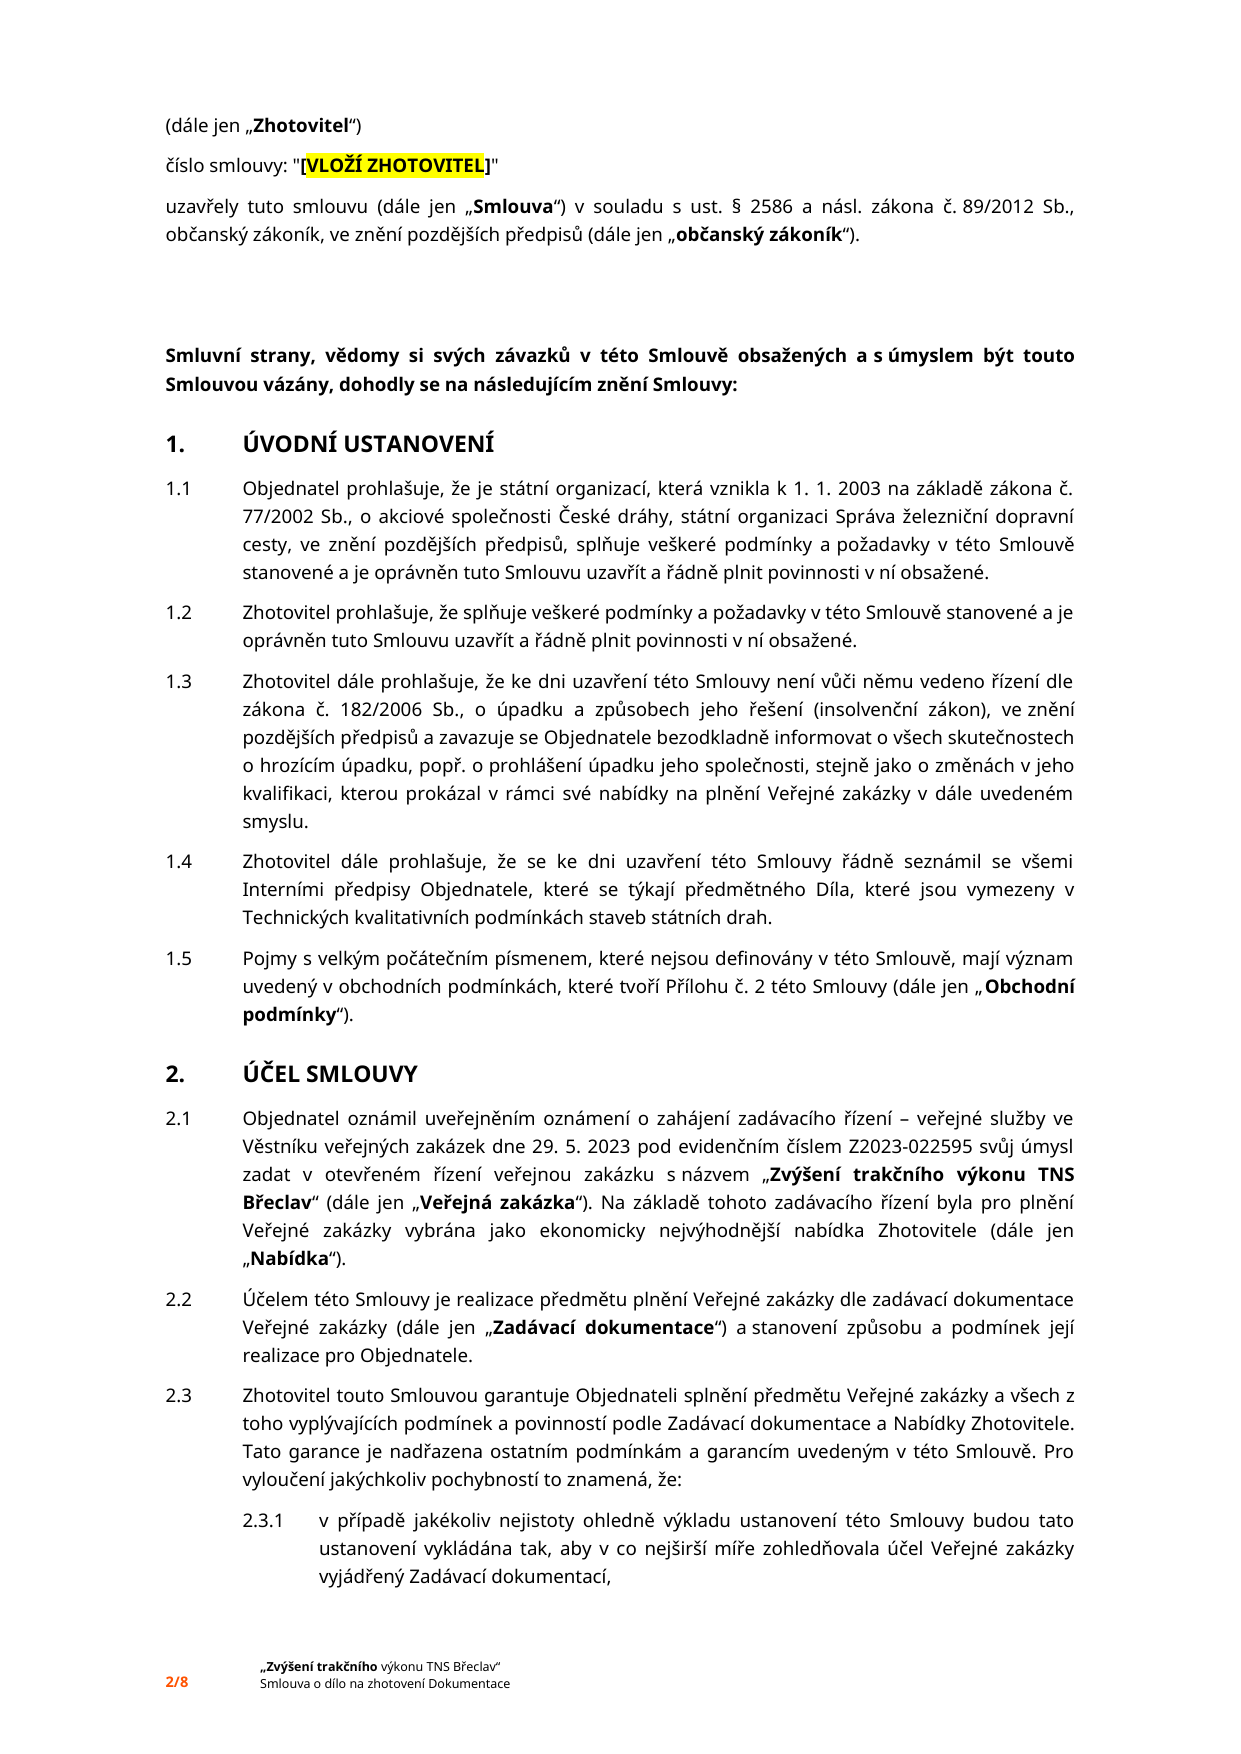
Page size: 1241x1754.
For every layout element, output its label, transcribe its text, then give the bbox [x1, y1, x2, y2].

text uzavřely tuto smlouvu (dále jen „Smlouva“) v souladu s ust. § 2586 a násl. zákona č. 89/2012 Sb., občanský zákoník, ve znění pozdějších předpisů (dále jen „občanský zákoník“). [165, 193, 1075, 247]
text číslo smlouvy: "[VLOŽÍ ZHOTOVITEL]" [484, 153, 1075, 178]
text Zhotovitel dále prohlašuje, že se ke dni uzavření této Smlouvy řádně seznámil se všemi Interními předpisy Objednatele, které se týkají předmětného Díla, které jsou vymezeny v Technických kvalitativních podmínkách staveb státních drah. [165, 849, 1075, 930]
text Zhotovitel prohlašuje, že splňuje veškeré podmínky a požadavky v této Smlouvě stanovené a je oprávněn tuto Smlouvu uzavřít a řádně plnit povinnosti v ní obsažené. [165, 599, 1075, 653]
text Objednatel oznámil uveřejněním oznámení o zahájení zadávacího řízení – veřejné služby ve Věstníku veřejných zakázek dne 29. 5. 2023 pod evidenčním číslem Z2023-022595 svůj úmysl zadat v otevřeném řízení veřejnou zakázku s názvem „Zvýšení trakčního výkonu TNS Břeclav“ (dále jen „Veřejná zakázka“). Na základě tohoto zadávacího řízení byla pro plnění Veřejné zakázky vybrána jako ekonomicky nejvýhodnější nabídka Zhotovitele (dále jen „Nabídka“). [165, 1105, 1075, 1271]
text Zhotovitel dále prohlašuje, že ke dni uzavření této Smlouvy není vůči němu vedeno řízení dle zákona č. 182/2006 Sb., o úpadku a způsobech jeho řešení (insolvenční zákon), ve znění pozdějších předpisů a zavazuje se Objednatele bezodkladně informovat o všech skutečnostech o hrozícím úpadku, popř. o prohlášení úpadku jeho společnosti, stejně jako o změnách v jeho kvalifikaci, kterou prokázal v rámci své nabídky na plnění Veřejné zakázky v dále uvedeném smyslu. [165, 668, 1075, 834]
text v případě jakékoliv nejistoty ohledně výkladu ustanovení této Smlouvy budou tato ustanovení vykládána tak, aby v co nejširší míře zohledňovala účel Veřejné zakázky vyjádřený Zadávací dokumentací, [242, 1507, 1075, 1589]
text Pojmy s velkým počátečním písmenem, které nejsou definovány v této Smlouvě, mají význam uvedený v obchodních podmínkách, které tvoří Přílohu č. 2 této Smlouvy (dále jen „Obchodní podmínky“). [165, 945, 1075, 1027]
text Objednatel prohlašuje, že je státní organizací, která vznikla k 1. 1. 2003 na základě zákona č. 77/2002 Sb., o akciové společnosti České dráhy, státní organizaci Správa železniční dopravní cesty, ve znění pozdějších předpisů, splňuje veškeré podmínky a požadavky v této Smlouvě stanovené a je oprávněn tuto Smlouvu uzavřít a řádně plnit povinnosti v ní obsažené. [165, 475, 1075, 584]
text Účelem této Smlouvy je realizace předmětu plnění Veřejné zakázky dle zadávací dokumentace Veřejné zakázky (dále jen „Zadávací dokumentace“) a stanovení způsobu a podmínek její realizace pro Objednatele. [165, 1286, 1075, 1367]
text Zhotovitel touto Smlouvou garantuje Objednateli splnění předmětu Veřejné zakázky a všech z toho vyplývajících podmínek a povinností podle Zadávací dokumentace a Nabídky Zhotovitele. Tato garance je nadřazena ostatním podmínkám a garancím uvedeným v této Smlouvě. Pro vyloučení jakýchkoliv pochybností to znamená, že: [165, 1382, 1075, 1492]
text číslo smlouvy: "[VLOŽÍ ZHOTOVITEL]" [165, 153, 306, 178]
text (dále jen „Zhotovitel“) [165, 112, 1075, 138]
text Smluvní strany, vědomy si svých závazků v této Smlouvě obsažených a s úmyslem být touto Smlouvou vázány, dohodly se na následujícím znění Smlouvy: [165, 343, 1075, 396]
text ÚVODNÍ USTANOVENÍ [165, 428, 1075, 459]
text ÚČEL SMLOUVY [165, 1058, 1075, 1090]
